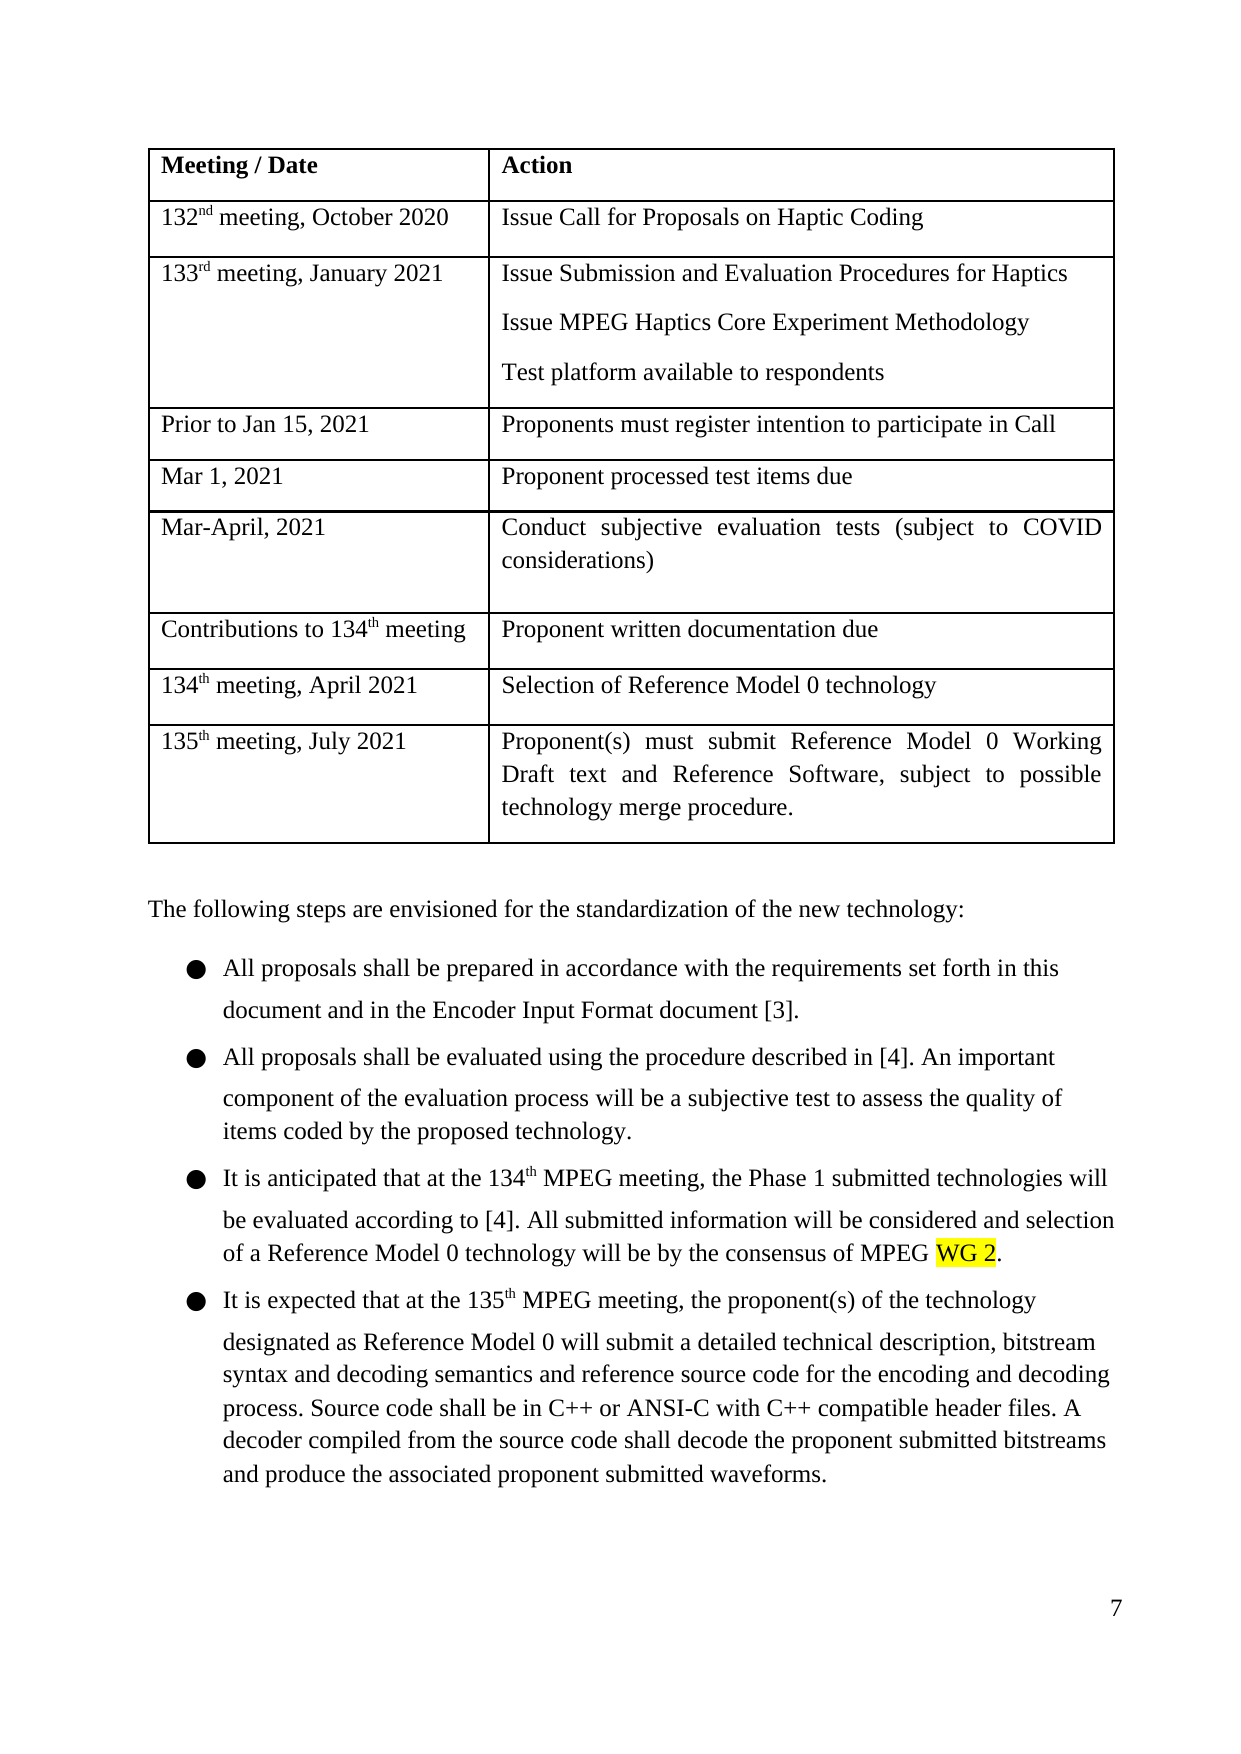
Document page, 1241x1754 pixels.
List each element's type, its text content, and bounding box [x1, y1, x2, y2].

table_cell Conduct subjective evaluation tests (subject to COVID considerations) [490, 513, 1113, 612]
table_cell 132nd meeting, October 2020 [150, 202, 488, 256]
table_cell Proponent(s) must submit Reference Model 0 Working Draft text and Reference Software, subject to possible technology merge procedure. [490, 726, 1113, 842]
list All proposals shall be evaluated using the procedure described in [4]. An important component of the evaluation process will be a subjective test to assess the quality of items coded by the proposed technology. [185, 1028, 1122, 1145]
list It is anticipated that at the 134th MPEG meeting, the Phase 1 submitted technologies will be evaluated according to [4]. All submitted information will be considered and selection of a Reference Model 0 technology will be by the consensus of MPEG WG 2. [185, 1149, 1122, 1267]
table_cell Issue Submission and Evaluation Procedures for Haptics Issue MPEG Haptics Core Experiment Methodology Test platform available to respondents [490, 258, 1113, 407]
table_cell Proponent written documentation due [490, 614, 1113, 668]
table_cell Proponents must register intention to participate in Call [490, 409, 1113, 459]
table_cell Mar-April, 2021 [150, 513, 488, 612]
table_cell Selection of Reference Model 0 technology [490, 670, 1113, 724]
table_header Action [490, 150, 1113, 199]
table_cell Mar 1, 2021 [150, 461, 488, 510]
table_header Meeting / Date [150, 150, 488, 199]
table_cell 135th meeting, July 2021 [150, 726, 488, 842]
table_cell Issue Call for Proposals on Haptic Coding [490, 202, 1113, 256]
table_cell Prior to Jan 15, 2021 [150, 409, 488, 459]
table_cell Proponent processed test items due [490, 461, 1113, 510]
table_cell 133rd meeting, January 2021 [150, 258, 488, 407]
list All proposals shall be prepared in accordance with the requirements set forth in this document and in the Encoder Input Format document [3]. [185, 939, 1122, 1024]
text The following steps are envisioned for the standardization of the new technology: [148, 894, 1122, 923]
table_cell 134th meeting, April 2021 [150, 670, 488, 724]
list It is expected that at the 135th MPEG meeting, the proponent(s) of the technology designated as Reference Model 0 will submit a detailed technical description, bitstream syntax and decoding semantics and reference source code for the encoding and decoding process. Source code shall be in C++ or ANSI-C with C++ compatible header files. A decoder compiled from the source code shall decode the proponent submitted bitstreams and produce the associated proponent submitted waveforms. [185, 1271, 1122, 1487]
table_cell Contributions to 134th meeting [150, 614, 488, 668]
